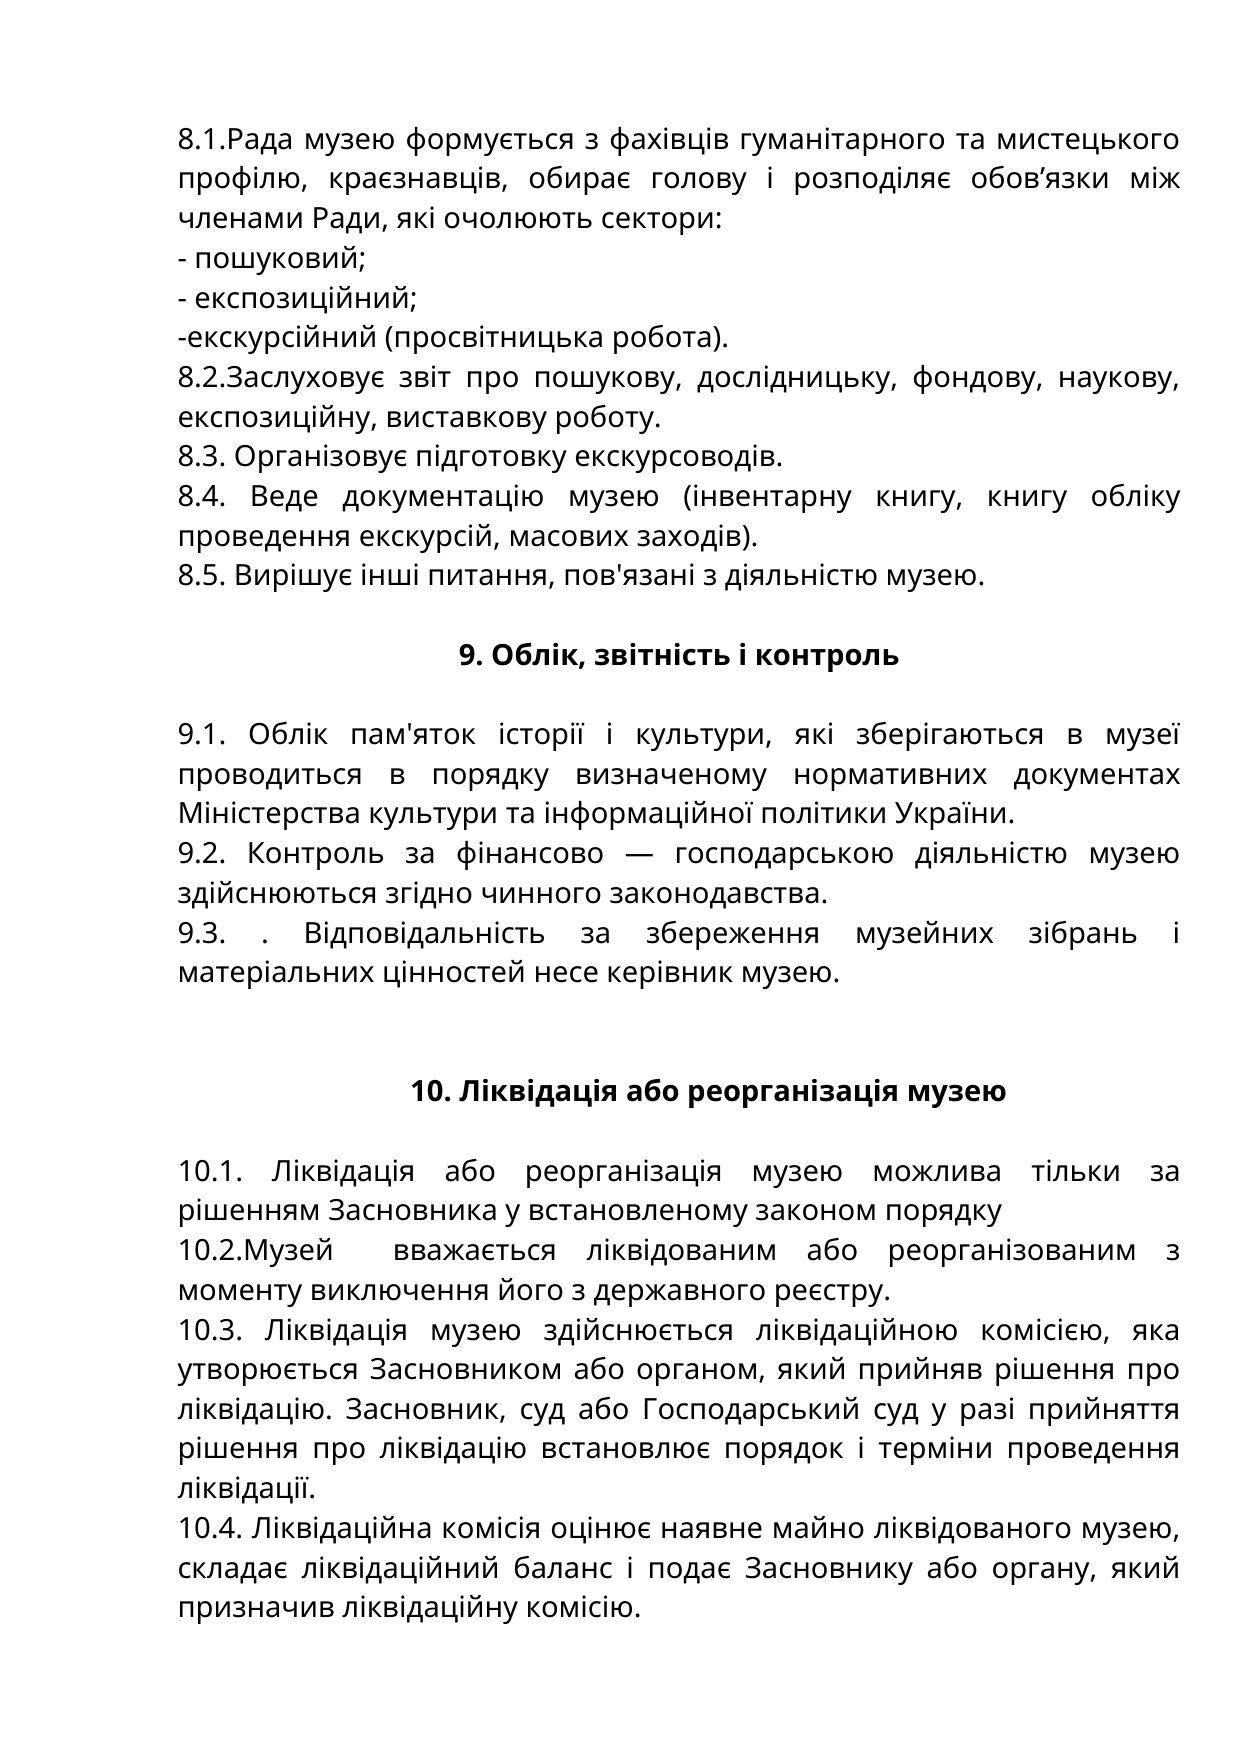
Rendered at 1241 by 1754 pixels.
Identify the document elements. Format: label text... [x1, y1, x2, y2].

text 8.5. Вирішує інші питання, пов'язані з діяльністю музею. [177, 555, 1181, 594]
text 8.4. Веде документацію музею (інвентарну книгу, книгу обліку проведення екскурсій, масових заходів). [177, 475, 1181, 555]
text 8.2.Заслуховує звіт про пошукову, дослідницьку, фондову, наукову, експозиційну, виставкову роботу. [177, 356, 1181, 436]
text 10.2.Музей вважається ліквідованим або реорганізованим з моменту виключення його з державного реєстру. [177, 1229, 1181, 1309]
text 10.4. Ліквідаційна комісія оцінює наявне майно ліквідованого музею, складає ліквідаційний баланс і подає Засновнику або органу, який призначив ліквідаційну комісію. [177, 1507, 1181, 1626]
text 10.1. Ліквідація або реорганізація музею можлива тільки за рішенням Засновника у встановленому законом порядку [177, 1150, 1181, 1229]
text 9. Облік, звітність і контроль [177, 634, 1181, 674]
text 9.2. Контроль за фінансово — господарською діяльністю музею здійснюються згідно чинного законодавства. [177, 832, 1181, 912]
text 9.3. . Відповідальність за збереження музейних зібрань і матеріальних цінностей несе керівник музею. [177, 912, 1181, 991]
text 10.3. Ліквідація музею здійснюється ліквідаційною комісією, яка утворюється Засновником або органом, який прийняв рішення про ліквідацію. Засновник, суд або Господарський суд у разі прийняття рішення про ліквідацію встановлює порядок і терміни проведення ліквідації. [177, 1309, 1181, 1507]
text 9.1. Облік пам'яток історії і культури, які зберігаються в музеї проводиться в порядку визначеному нормативних документах Міністерства культури та інформаційної політики України. [177, 713, 1181, 832]
text -екскурсійний (просвітницька робота). [177, 317, 1181, 356]
text - пошуковий; [177, 237, 1181, 277]
text 8.1.Рада музею формується з фахівців гуманітарного та мистецького профілю, краєзнавців, обирає голову і розподіляє обов’язки між членами Ради, які очолюють сектори: [177, 118, 1181, 237]
text 10. Ліквідація або реорганізація музею [177, 1071, 1181, 1110]
text 8.3. Організовує підготовку екскурсоводів. [177, 436, 1181, 475]
text - експозиційний; [177, 277, 1181, 317]
